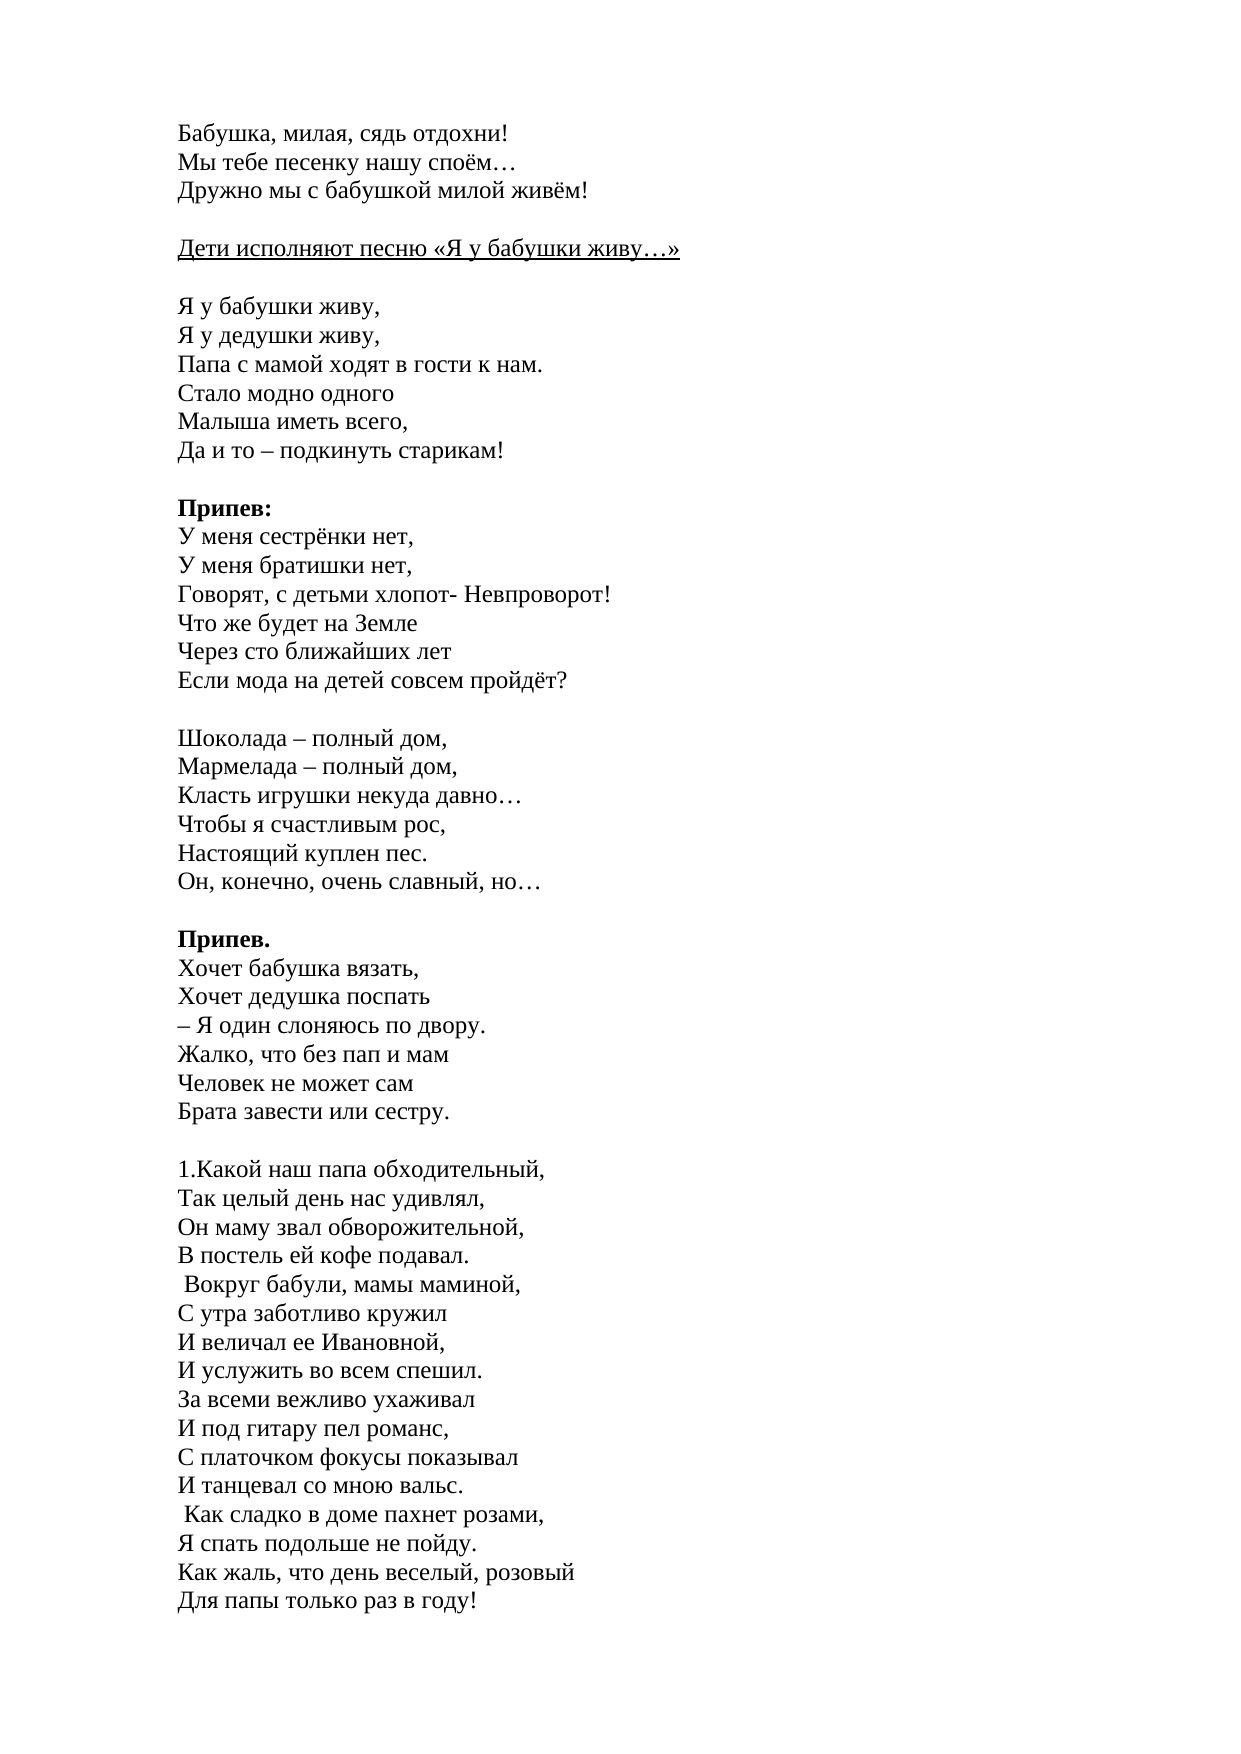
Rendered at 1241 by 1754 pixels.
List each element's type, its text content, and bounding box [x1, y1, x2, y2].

text Так целый день нас удивлял, [177, 1183, 1152, 1212]
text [177, 118, 1152, 204]
text Я у бабушки живу, Я у дедушки живу, Папа с мамой ходят в гости к нам. Стало модно одного Малыша иметь всего, Да и то – подкинуть старикам! Припев: У меня сестрёнки нет, У меня братишки нет, Говорят, с детьми хлопот- Невпроворот! Что же будет на Земле Через сто ближайших лет Если мода на детей совсем пройдёт? Шоколада – полный дом, Мармелада – полный дом, Класть игрушки некуда давно… Чтобы я счастливым рос, Настоящий куплен пес. Он, конечно, очень славный, но… Припев. Хочет бабушка вязать, Хочет дедушка поспать – Я один слоняюсь по двору. Жалко, что без пап и мам Человек не может сам Брата завести или сестру. [177, 291, 1152, 1125]
text С платочком фокусы показывал [177, 1442, 1152, 1471]
text В постель ей кофе подавал. [177, 1241, 1152, 1269]
text Для папы только раз в году! [177, 1586, 1152, 1614]
text Как жаль, что день веселый, розовый [177, 1557, 1152, 1586]
text И величал ее Ивановной, [177, 1327, 1152, 1356]
text Он маму звал обворожительной, [177, 1212, 1152, 1241]
text Дети исполняют песню «Я у бабушки живу…» [177, 233, 1152, 262]
text 1.Какой наш папа обходительный, [177, 1154, 1152, 1183]
text За всеми вежливо ухаживал [177, 1384, 1152, 1413]
text И под гитару пел романс, [177, 1413, 1152, 1442]
text Как сладко в доме пахнет розами, [177, 1499, 1152, 1528]
text С утра заботливо кружил [177, 1298, 1152, 1327]
text И услужить во всем спешил. [177, 1356, 1152, 1384]
text И танцевал со мною вальс. [177, 1471, 1152, 1499]
text Вокруг бабули, мамы маминой, [177, 1269, 1152, 1298]
text Я спать подольше не пойду. [177, 1528, 1152, 1557]
